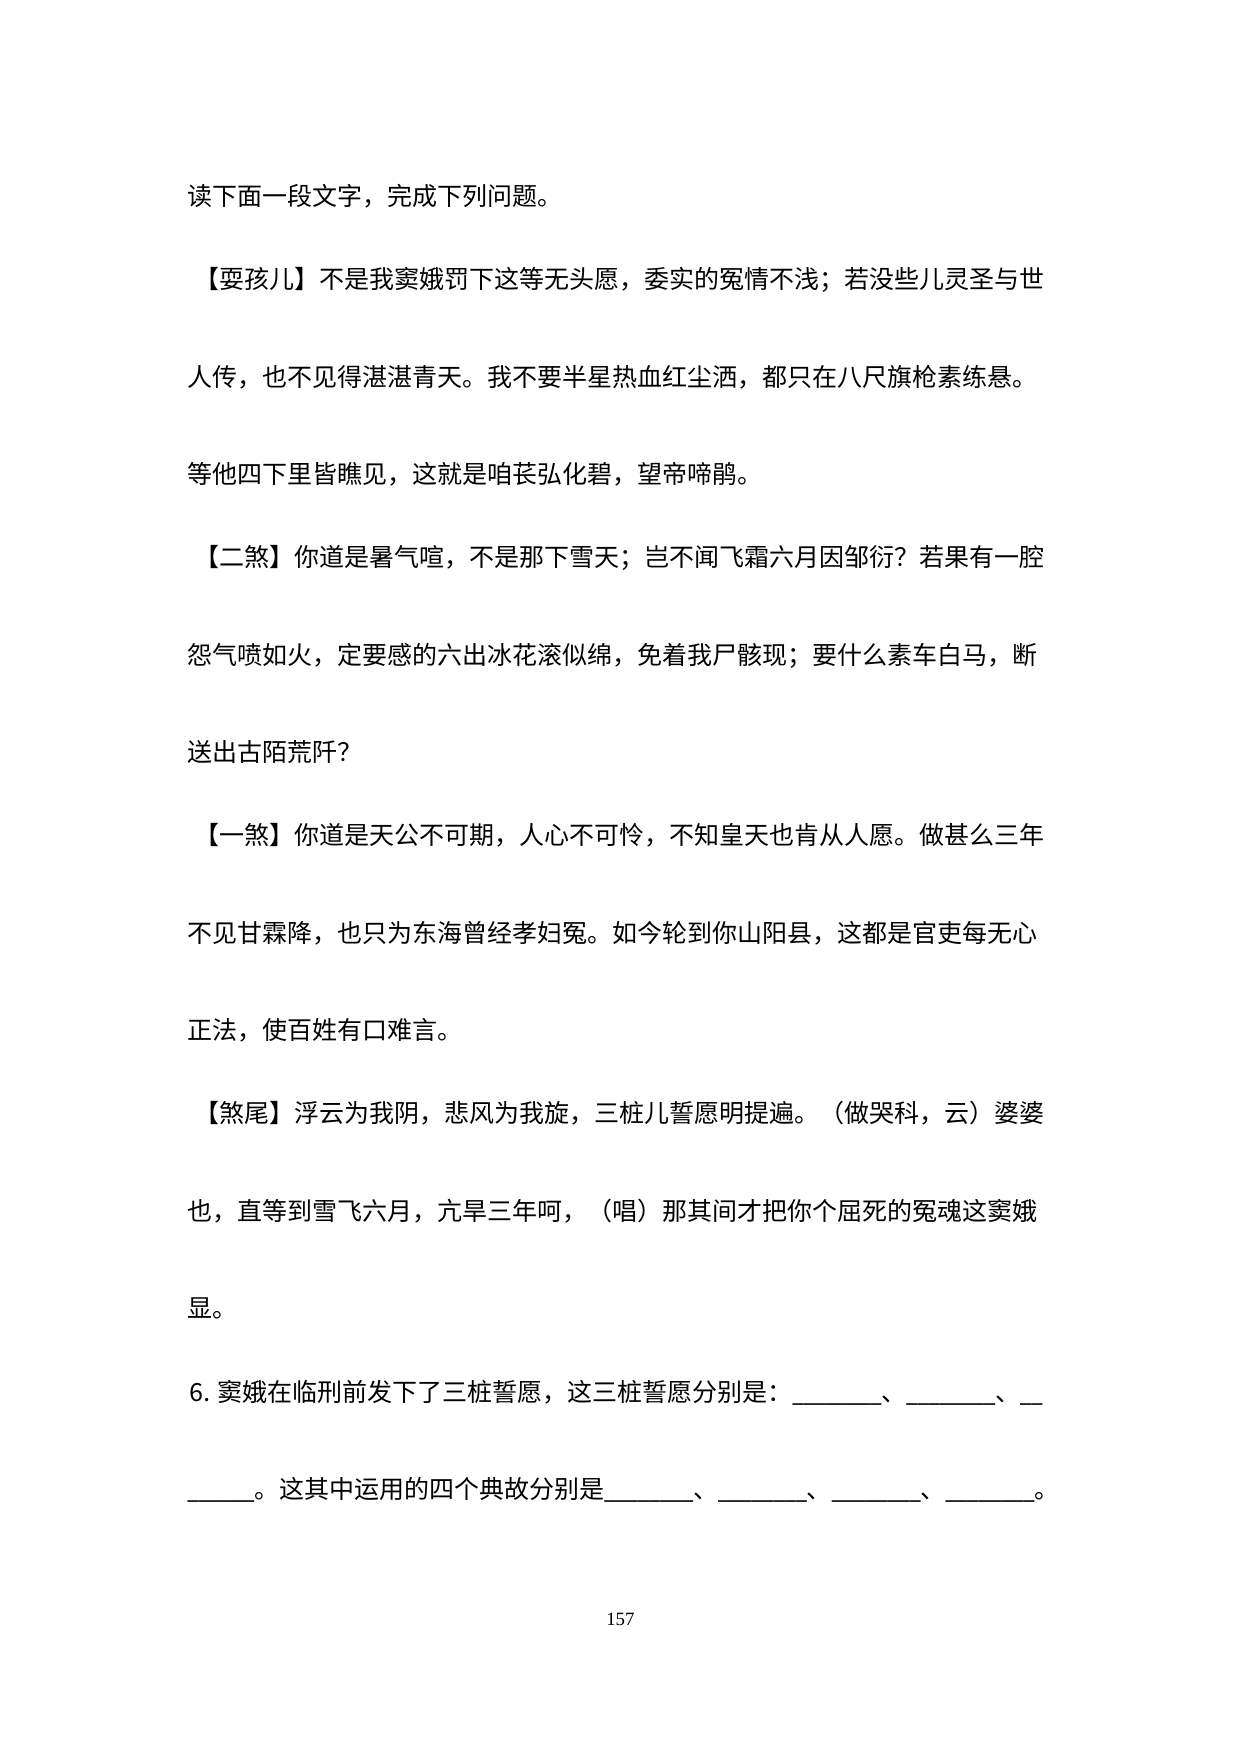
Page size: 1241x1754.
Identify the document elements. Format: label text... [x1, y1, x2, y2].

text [187, 1358, 1053, 1520]
text 【一煞】你道是天公不可期，人心不可怜，不知皇天也肯从人愿。做甚么三年不见甘霖降，也只为东海曾经孝妇冤。如今轮到你山阳县，这都是官吏每无心正法，使百姓有口难言。 [187, 801, 1053, 1061]
text 【二煞】你道是暑气喧，不是那下雪天；岂不闻飞霜六月因邹衍？若果有一腔怨气喷如火，定要感的六出冰花滚似绵，免着我尸骸现；要什么素车白马，断送出古陌荒阡？ [187, 523, 1053, 783]
text 【煞尾】浮云为我阴，悲风为我旋，三桩儿誓愿明提遍。（做哭科，云）婆婆也，直等到雪飞六月，亢旱三年呵，（唱）那其间才把你个屈死的冤魂这窦娥显。 [187, 1079, 1053, 1339]
text 【耍孩儿】不是我窦娥罚下这等无头愿，委实的冤情不浅；若没些儿灵圣与世人传，也不见得湛湛青天。我不要半星热血红尘洒，都只在八尺旗枪素练悬。等他四下里皆瞧见，这就是咱苌弘化碧，望帝啼鹃。 [187, 245, 1053, 505]
text 读下面一段文字，完成下列问题。 [187, 162, 1053, 227]
